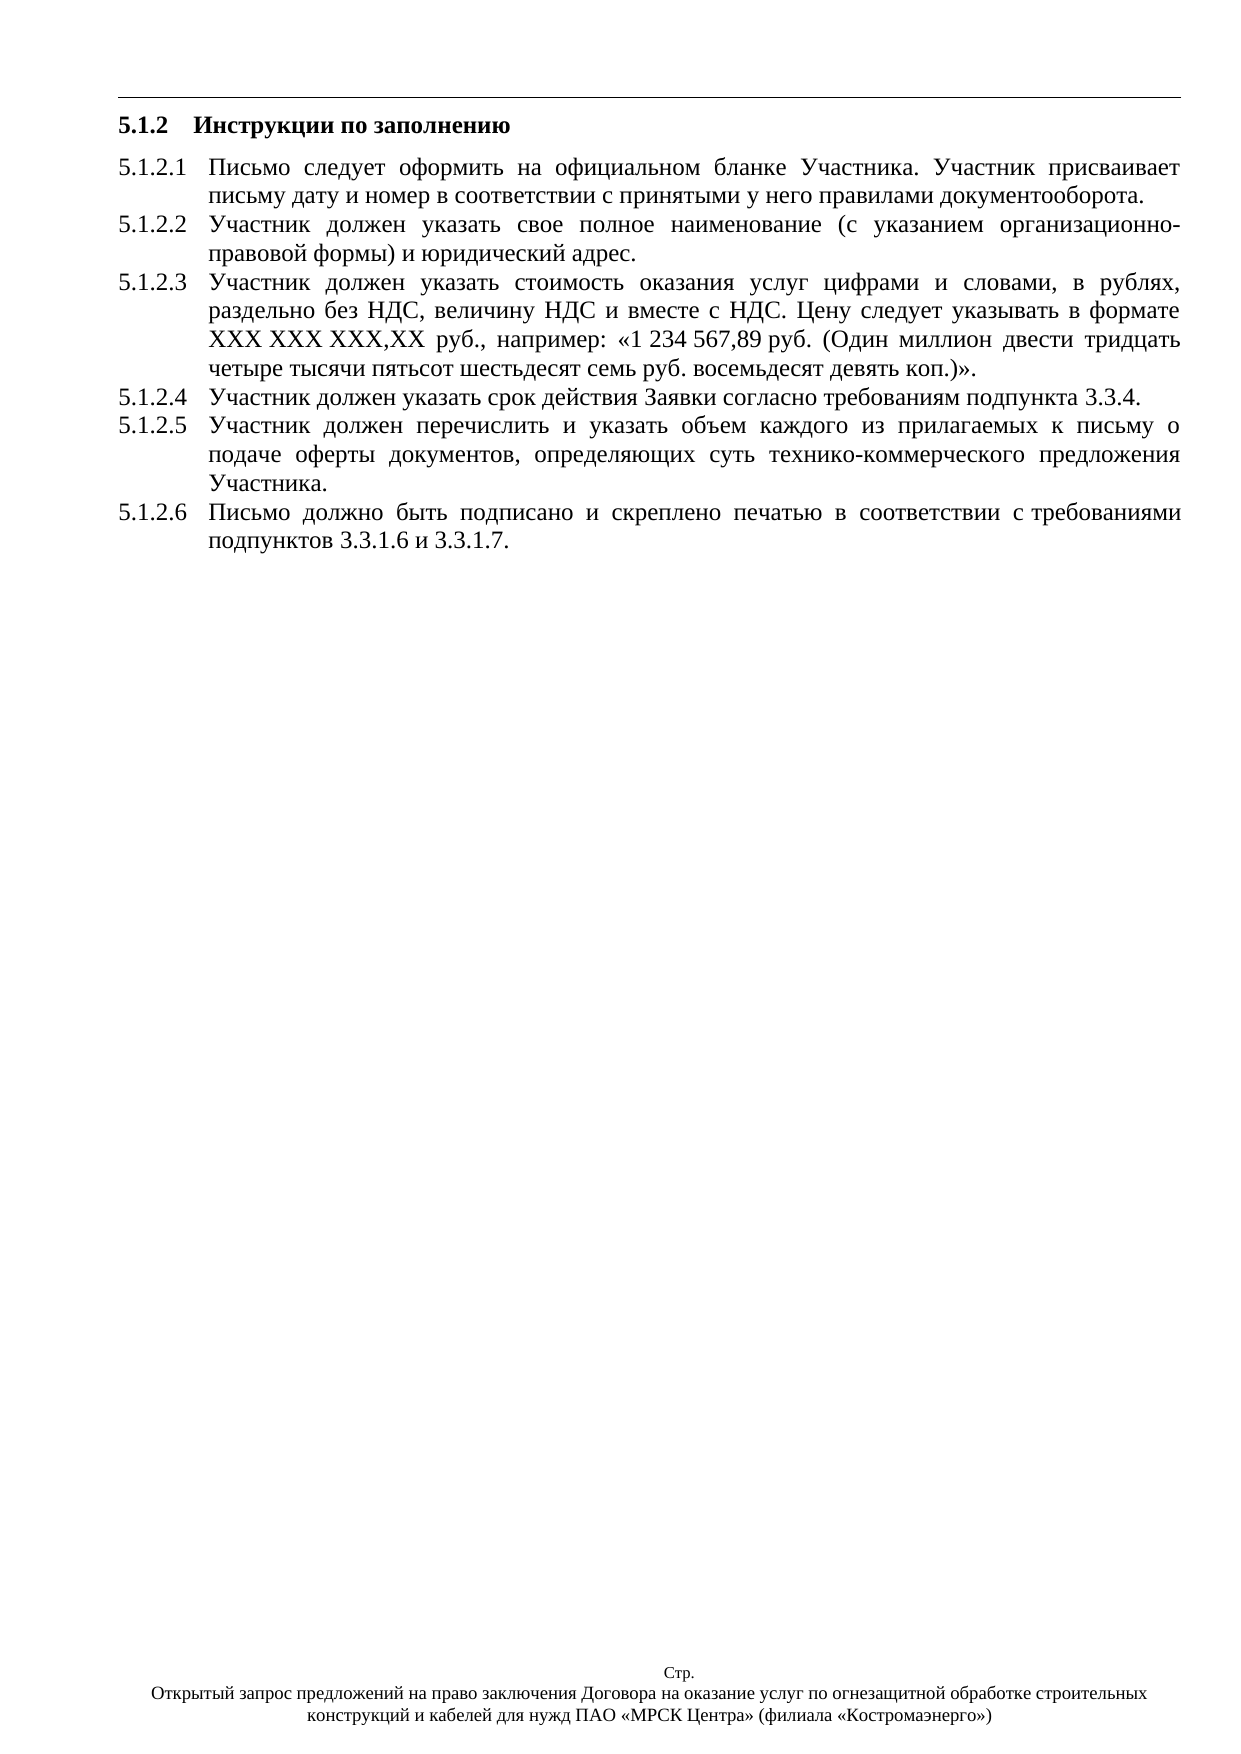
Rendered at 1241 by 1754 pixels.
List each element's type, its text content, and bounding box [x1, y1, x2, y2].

list Письмо следует оформить на официальном бланке Участника. Участник присваивает письму дату и номер в соответствии с принятыми у него правилами документооборота. [118, 152, 1181, 209]
subtitle Инструкции по заполнению [118, 111, 1181, 139]
list Участник должен указать срок действия Заявки согласно требованиям подпункта 3.3.4. [118, 382, 1181, 411]
list Участник должен указать свое полное наименование (с указанием организационно-правовой формы) и юридический адрес. [118, 209, 1181, 267]
list Письмо должно быть подписано и скреплено печатью в соответствии с требованиями подпунктов 3.3.1.6 и 3.3.1.7. [118, 497, 1181, 554]
list Участник должен перечислить и указать объем каждого из прилагаемых к письму о подаче оферты документов, определяющих суть технико-коммерческого предложения Участника. [118, 411, 1181, 497]
list Участник должен указать стоимость оказания услуг цифрами и словами, в рублях, раздельно без НДС, величину НДС и вместе с НДС. Цену следует указывать в формате ХХХ ХХХ ХХХ,ХХ руб., например: «1 234 567,89 руб. (Один миллион двести тридцать четыре тысячи пятьсот шестьдесят семь руб. восемьдесят девять коп.)». [118, 267, 1181, 382]
